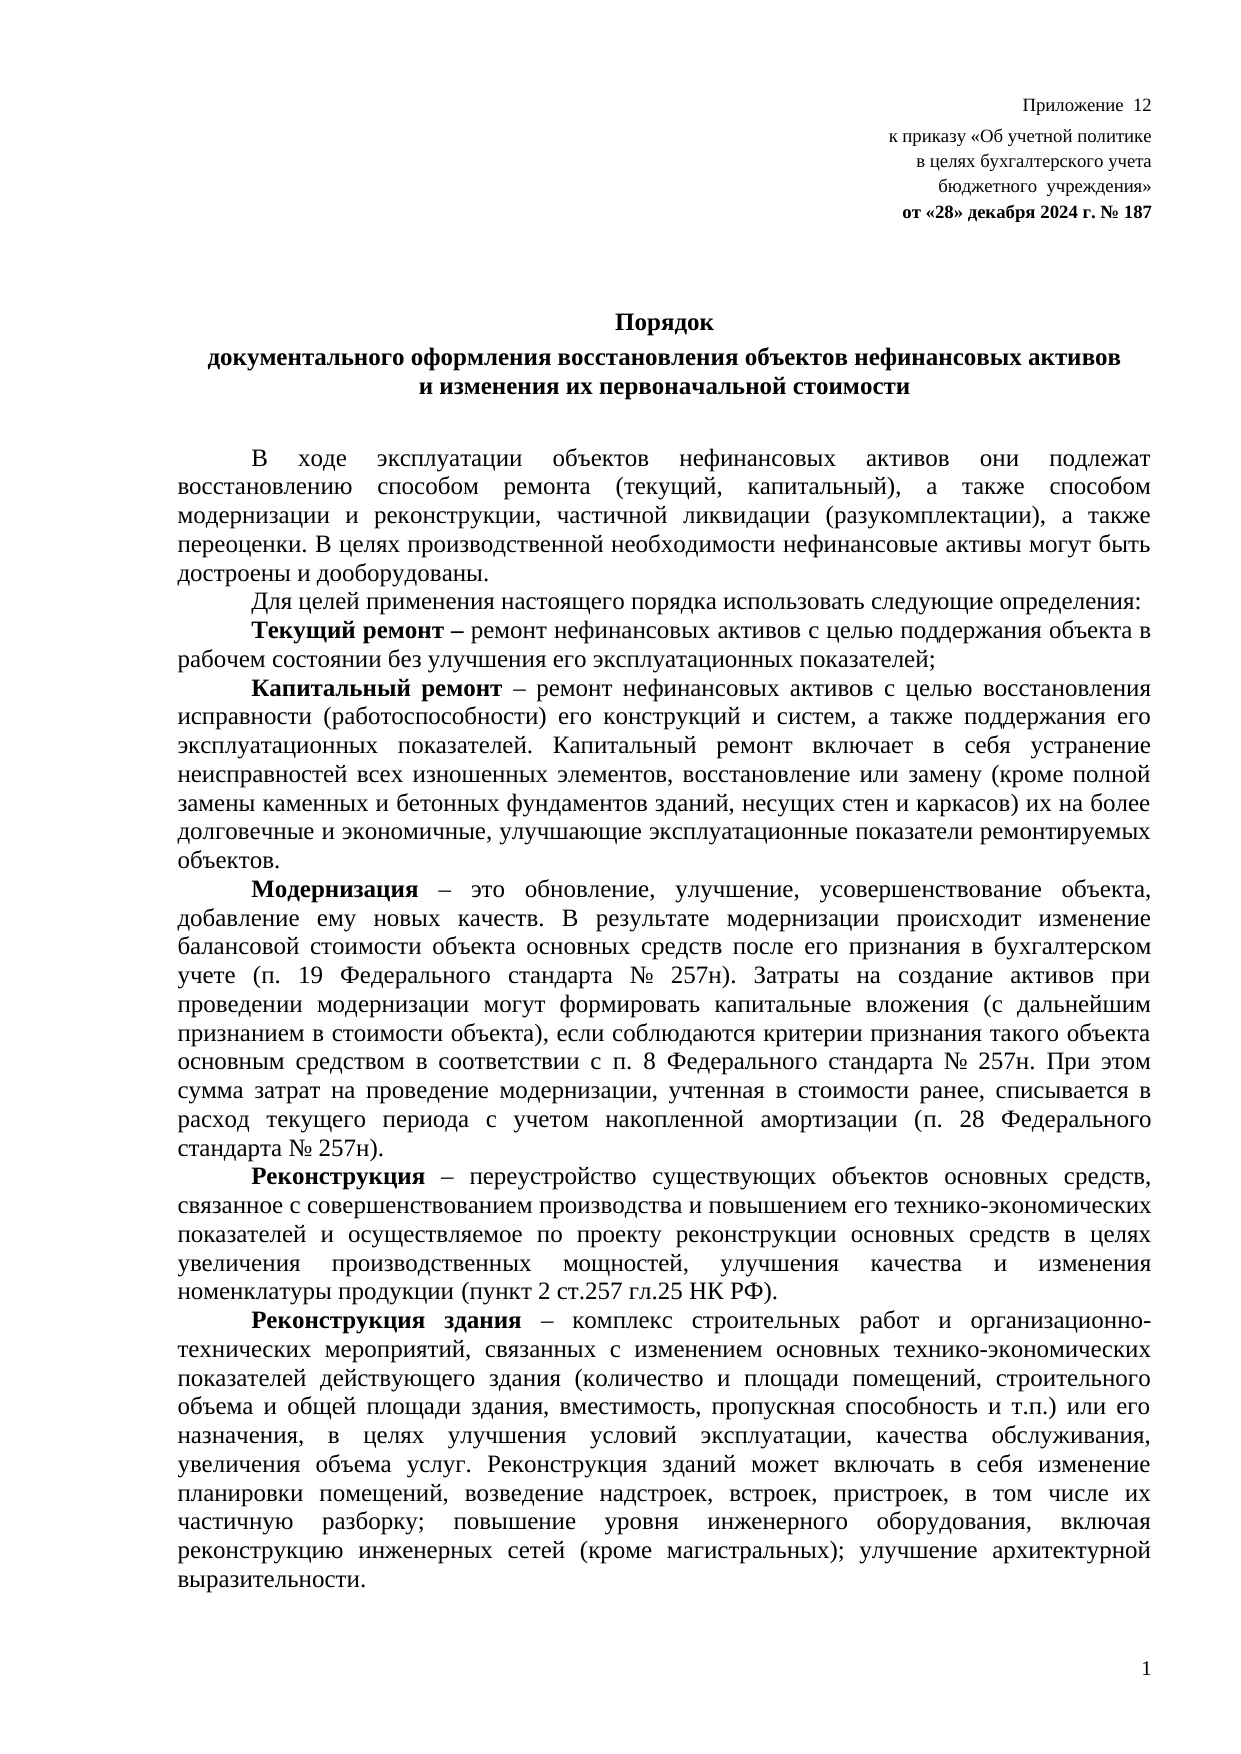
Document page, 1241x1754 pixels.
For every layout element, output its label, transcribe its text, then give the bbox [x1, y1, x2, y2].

text от «28» декабря 2024 г. № 187 [215, 196, 1152, 223]
text к приказу «Об учетной политике [215, 121, 1152, 146]
text документального оформления восстановления объектов нефинансовых активов [177, 342, 1152, 371]
text бюджетного учреждения» [215, 171, 1152, 196]
text в целях бухгалтерского учета [215, 146, 1152, 171]
text Реконструкция – переустройство существующих объектов основных средств, связанное с совершенствованием производства и повышением его технико-экономических показателей и осуществляемое по проекту реконструкции основных средств в целях увеличения производственных мощностей, улучшения качества и изменения номенклатуры продукции (пункт 2 ст.257 гл.25 НК РФ). [177, 1161, 1152, 1305]
text Капитальный ремонт – ремонт нефинансовых активов с целью восстановления исправности (работоспособности) его конструкций и систем, а также поддержания его эксплуатационных показателей. Капитальный ремонт включает в себя устранение неисправностей всех изношенных элементов, восстановление или замену (кроме полной замены каменных и бетонных фундаментов зданий, несущих стен и каркасов) их на более долговечные и экономичные, улучшающие эксплуатационные показатели ремонтируемых объектов. [177, 673, 1152, 874]
text Порядок [177, 307, 1152, 336]
text Для целей применения настоящего порядка использовать следующие определения: [177, 586, 1152, 615]
text Модернизация – это обновление, улучшение, усовершенствование объекта, добавление ему новых качеств. В результате модернизации происходит изменение балансовой стоимости объекта основных средств после его признания в бухгалтерском учете (п. 19 Федерального стандарта № 257н). Затраты на создание активов при проведении модернизации могут формировать капитальные вложения (с дальнейшим признанием в стоимости объекта), если соблюдаются критерии признания такого объекта основным средством в соответствии с п. 8 Федерального стандарта № 257н. При этом сумма затрат на проведение модернизации, учтенная в стоимости ранее, списывается в расход текущего периода с учетом накопленной амортизации (п. 28 Федерального стандарта № 257н). [177, 874, 1152, 1161]
text Текущий ремонт – ремонт нефинансовых активов с целью поддержания объекта в рабочем состоянии без улучшения его эксплуатационных показателей; [177, 615, 1152, 673]
text В ходе эксплуатации объектов нефинансовых активов они подлежат восстановлению способом ремонта (текущий, капитальный), а также способом модернизации и реконструкции, частичной ликвидации (разукомплектации), а также переоценки. В целях производственной необходимости нефинансовые активы могут быть достроены и дооборудованы. [177, 443, 1152, 586]
text и изменения их первоначальной стоимости [177, 371, 1152, 399]
text Приложение 12 [177, 94, 1152, 115]
text Реконструкция здания – комплекс строительных работ и организационно-технических мероприятий, связанных с изменением основных технико-экономических показателей действующего здания (количество и площади помещений, строительного объема и общей площади здания, вместимость, пропускная способность и т.п.) или его назначения, в целях улучшения условий эксплуатации, качества обслуживания, увеличения объема услуг. Реконструкция зданий может включать в себя изменение планировки помещений, возведение надстроек, встроек, пристроек, в том числе их частичную разборку; повышение уровня инженерного оборудования, включая реконструкцию инженерных сетей (кроме магистральных); улучшение архитектурной выразительности. [177, 1305, 1152, 1593]
